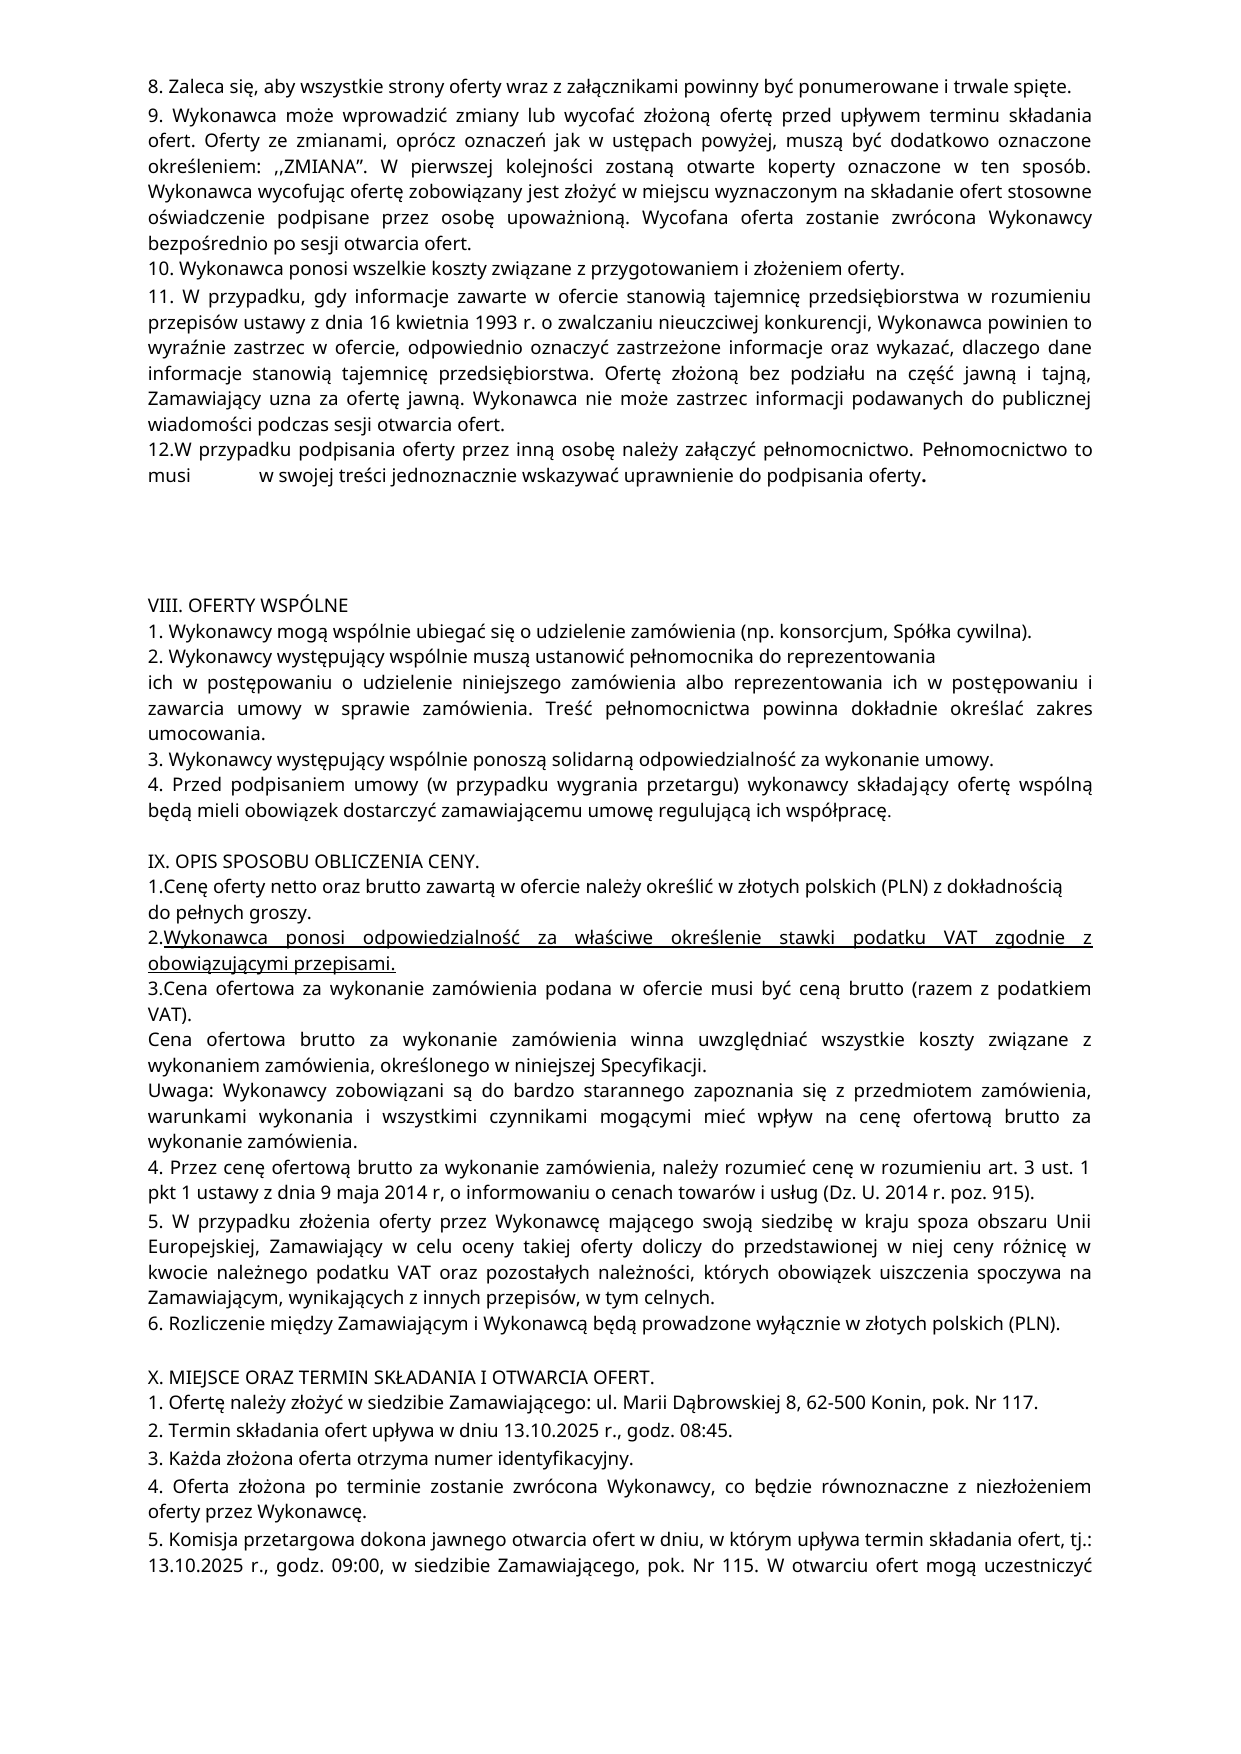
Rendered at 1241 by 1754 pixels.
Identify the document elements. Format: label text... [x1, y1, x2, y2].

text 4. Oferta złożona po terminie zostanie zwrócona Wykonawcy, co będzie równoznaczne z niezłożeniem oferty przez Wykonawcę. [148, 1473, 1093, 1524]
text 3. Wykonawcy występujący wspólnie ponoszą solidarną odpowiedzialność za wykonanie umowy. [148, 746, 1093, 771]
text Uwaga: Wykonawcy zobowiązani są do bardzo starannego zapoznania się z przedmiotem zamówienia, warunkami wykonania i wszystkimi czynnikami mogącymi mieć wpływ na cenę ofertową brutto za wykonanie zamówienia. [148, 1078, 1093, 1154]
text 12.W przypadku podpisania oferty przez inną osobę należy załączyć pełnomocnictwo. Pełnomocnictwo to musi w swojej treści jednoznacznie wskazywać uprawnienie do podpisania oferty. [148, 437, 1093, 488]
text 10. Wykonawca ponosi wszelkie koszty związane z przygotowaniem i złożeniem oferty. [148, 255, 1093, 281]
text X. MIEJSCE ORAZ TERMIN SKŁADANIA I OTWARCIA OFERT. [148, 1364, 1093, 1389]
text 2.Wykonawca ponosi odpowiedzialność za właściwe określenie stawki podatku VAT zgodnie z obowiązującymi przepisami. [148, 924, 1093, 976]
text ich w postępowaniu o udzielenie niniejszego zamówienia albo reprezentowania ich w postępowaniu i zawarcia umowy w sprawie zamówienia. Treść pełnomocnictwa powinna dokładnie określać zakres umocowania. [148, 669, 1093, 746]
text 4. Przed podpisaniem umowy (w przypadku wygrania przetargu) wykonawcy składający ofertę wspólną będą mieli obowiązek dostarczyć zamawiającemu umowę regulującą ich współpracę. [148, 771, 1093, 822]
text 5. W przypadku złożenia oferty przez Wykonawcę mającego swoją siedzibę w kraju spoza obszaru Unii Europejskiej, Zamawiający w celu oceny takiej oferty doliczy do przedstawionej w niej ceny różnicę w kwocie należnego podatku VAT oraz pozostałych należności, których obowiązek uiszczenia spoczywa na Zamawiającym, wynikających z innych przepisów, w tym celnych. [148, 1208, 1093, 1310]
text 2. Termin składania ofert upływa w dniu 13.10.2025 r., godz. 08:45. [148, 1417, 1093, 1443]
text 11. W przypadku, gdy informacje zawarte w ofercie stanowią tajemnicę przedsiębiorstwa w rozumieniu przepisów ustawy z dnia 16 kwietnia 1993 r. o zwalczaniu nieuczciwej konkurencji, Wykonawca powinien to wyraźnie zastrzec w ofercie, odpowiednio oznaczyć zastrzeżone informacje oraz wykazać, dlaczego dane informacje stanowią tajemnicę przedsiębiorstwa. Ofertę złożoną bez podziału na część jawną i tajną, Zamawiający uzna za ofertę jawną. Wykonawca nie może zastrzec informacji podawanych do publicznej wiadomości podczas sesji otwarcia ofert. [148, 284, 1093, 437]
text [148, 1527, 1093, 1578]
text 1. Ofertę należy złożyć w siedzibie Zamawiającego: ul. Marii Dąbrowskiej 8, 62-500 Konin, pok. Nr 117. [148, 1389, 1093, 1415]
text 3.Cena ofertowa za wykonanie zamówienia podana w ofercie musi być ceną brutto (razem z podatkiem VAT). Cena ofertowa brutto za wykonanie zamówienia winna uwzględniać wszystkie koszty związane z wykonaniem zamówienia, określonego w niniejszej Specyfikacji. [148, 976, 1093, 1078]
text 4. Przez cenę ofertową brutto za wykonanie zamówienia, należy rozumieć cenę w rozumieniu art. 3 ust. 1 pkt 1 ustawy z dnia 9 maja 2014 r, o informowaniu o cenach towarów i usług (Dz. U. 2014 r. poz. 915). [148, 1154, 1093, 1205]
text 8. Zaleca się, aby wszystkie strony oferty wraz z załącznikami powinny być ponumerowane i trwale spięte. [148, 74, 1093, 99]
text 3. Każda złożona oferta otrzyma numer identyfikacyjny. [148, 1445, 1093, 1471]
text 1.Cenę oferty netto oraz brutto zawartą w ofercie należy określić w złotych polskich (PLN) z dokładnością [148, 873, 1093, 899]
text 9. Wykonawca może wprowadzić zmiany lub wycofać złożoną ofertę przed upływem terminu składania ofert. Oferty ze zmianami, oprócz oznaczeń jak w ustępach powyżej, muszą być dodatkowo oznaczone określeniem: ,,ZMIANA”. W pierwszej kolejności zostaną otwarte koperty oznaczone w ten sposób. Wykonawca wycofując ofertę zobowiązany jest złożyć w miejscu wyznaczonym na składanie ofert stosowne oświadczenie podpisane przez osobę upoważnioną. Wycofana oferta zostanie zwrócona Wykonawcy bezpośrednio po sesji otwarcia ofert. [148, 102, 1093, 255]
text 2. Wykonawcy występujący wspólnie muszą ustanowić pełnomocnika do reprezentowania [148, 644, 1093, 669]
text IX. OPIS SPOSOBU OBLICZENIA CENY. [148, 848, 1093, 873]
text do pełnych groszy. [148, 899, 1093, 924]
text VIII. OFERTY WSPÓLNE [148, 593, 1093, 618]
text 1. Wykonawcy mogą wspólnie ubiegać się o udzielenie zamówienia (np. konsorcjum, Spółka cywilna). [148, 618, 1093, 644]
text 6. Rozliczenie między Zamawiającym i Wykonawcą będą prowadzone wyłącznie w złotych polskich (PLN). [148, 1310, 1093, 1336]
